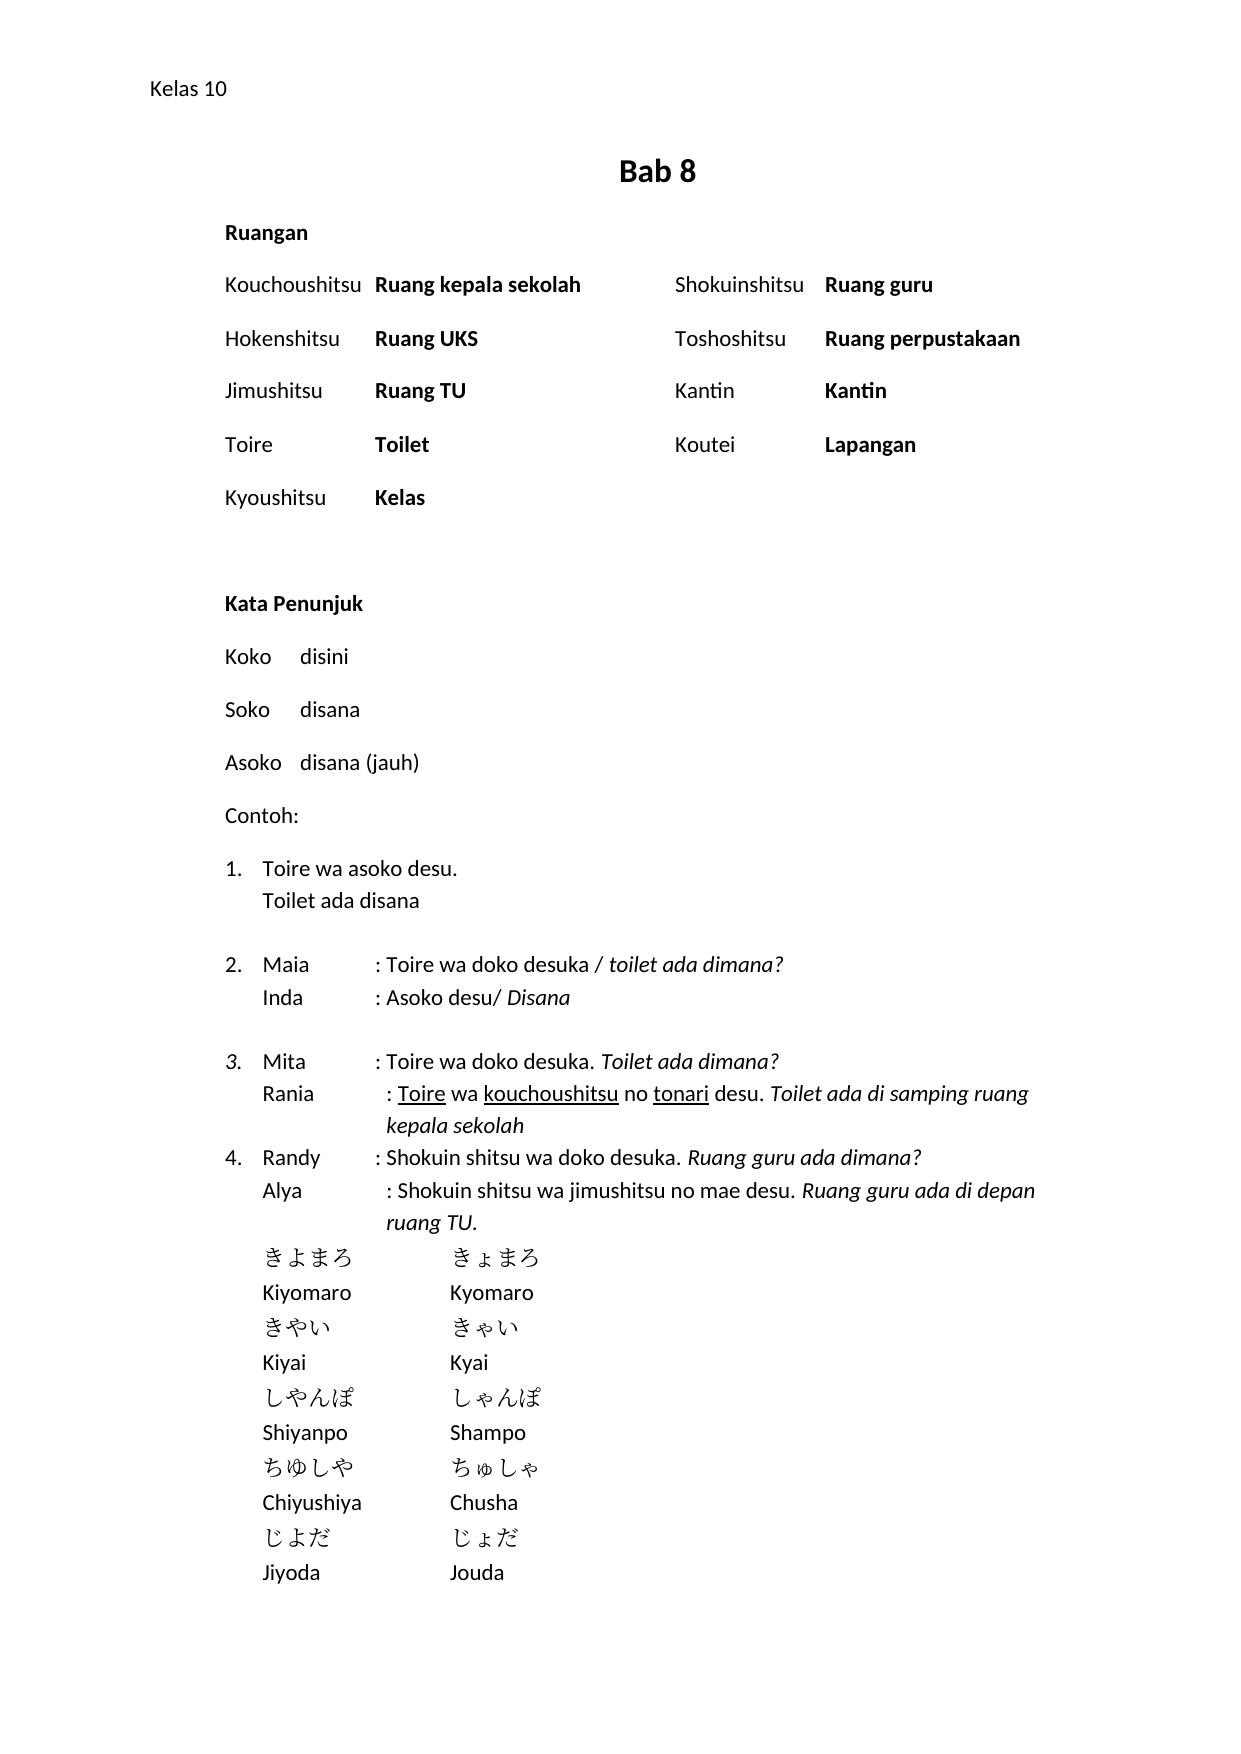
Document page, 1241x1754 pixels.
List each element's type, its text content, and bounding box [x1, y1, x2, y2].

list Maia : Toire wa doko desuka / toilet ada dimana? [225, 950, 1090, 978]
list Alya : Shokuin shitsu wa jimushitsu no mae desu. Ruang guru ada di depan ruang TU. [262, 1176, 1090, 1236]
list ちゆしや ちゅしゃ [262, 1450, 1090, 1483]
text Kata Penunjuk [150, 589, 1090, 617]
list Shiyanpo Shampo [262, 1418, 1090, 1446]
text Soko disana [150, 695, 1090, 723]
list Kiyai Kyai [262, 1348, 1090, 1376]
text Contoh: [150, 801, 1090, 829]
list Rania : Toire wa kouchoushitsu no tonari desu. Toilet ada di samping ruang kepala sekolah [262, 1079, 1090, 1139]
list Chiyushiya Chusha [262, 1488, 1090, 1516]
list Kiyomaro Kyomaro [262, 1278, 1090, 1306]
list Jiyoda Jouda [262, 1558, 1090, 1586]
list Toilet ada disana [262, 886, 1090, 914]
list Inda : Asoko desu/ Disana [262, 983, 1090, 1011]
text Toire Toilet Koutei Lapangan [150, 430, 1090, 458]
text Jimushitsu Ruang TU Kantin Kantin [150, 377, 1090, 405]
list きよまろ きょまろ [262, 1240, 1090, 1273]
text Koko disini [150, 642, 1090, 670]
text Kouchoushitsu Ruang kepala sekolah Shokuinshitsu Ruang guru [150, 271, 1090, 299]
text Kyoushitsu Kelas [150, 483, 1090, 511]
list Toire wa asoko desu. [225, 854, 1090, 882]
list Mita : Toire wa doko desuka. Toilet ada dimana? [225, 1047, 1090, 1075]
list しやんぽ しゃんぽ [262, 1380, 1090, 1413]
text Asoko disana (jauh) [150, 748, 1090, 776]
list じよだ じょだ [262, 1520, 1090, 1553]
text Hokenshitsu Ruang UKS Toshoshitsu Ruang perpustakaan [150, 324, 1090, 352]
text Bab 8 [150, 150, 1090, 191]
text Ruangan [150, 218, 1090, 246]
list きやい きゃい [262, 1310, 1090, 1343]
list Randy : Shokuin shitsu wa doko desuka. Ruang guru ada dimana? [225, 1143, 1090, 1172]
